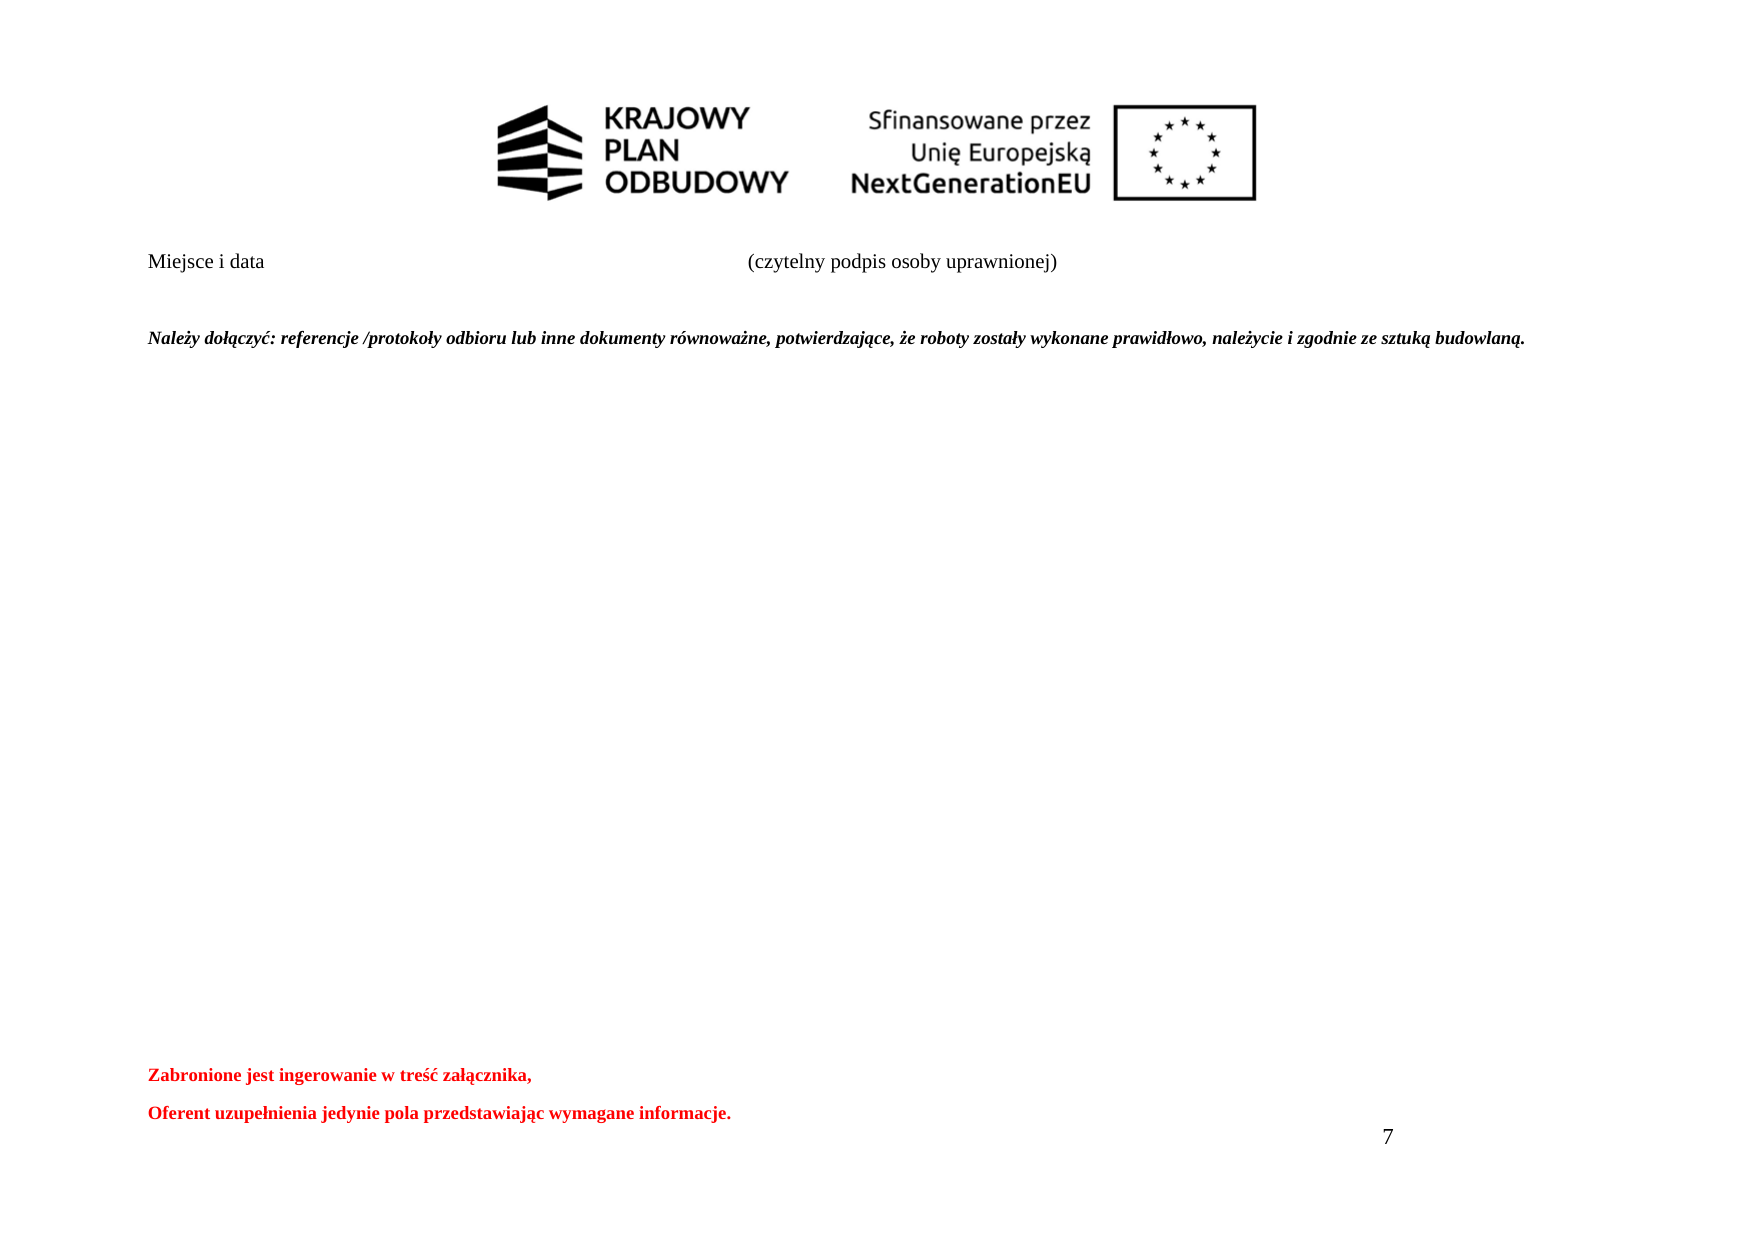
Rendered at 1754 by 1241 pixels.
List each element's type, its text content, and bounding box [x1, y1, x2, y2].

text Należy dołączyć: referencje /protokoły odbioru lub inne dokumenty równoważne, potwierdzające, że roboty zostały wykonane prawidłowo, należycie i zgodnie ze sztuką budowlaną. [148, 327, 1606, 349]
picture [466, 73, 1288, 233]
text Miejsce i data (czytelny podpis osoby uprawnionej) [148, 249, 1606, 273]
